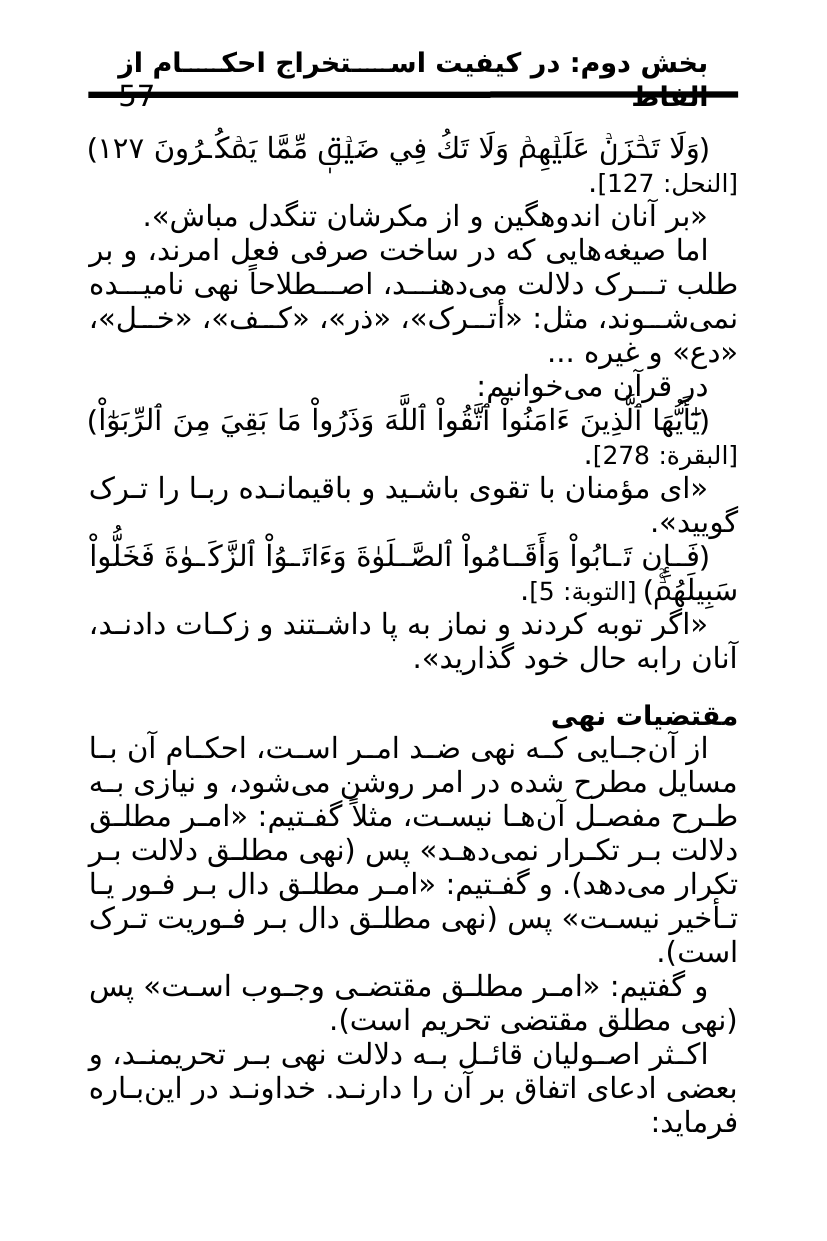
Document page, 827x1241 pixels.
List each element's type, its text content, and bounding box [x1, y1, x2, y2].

text از آن‌جایی که نهی ضد امر است، احکام آن با مسایل مطرح شده در امر روشن می‌شود، و نیازی به طرح مفصل آن‌ها نیست، مثلاً گفتیم‌: «امر مطلق دلالت بر تکرار نمی‌دهد» پس (نهی مطلق دلالت بر تکرار می‌دهد). و گفتیم‌: «امر مطلق دال بر فور یا تأخیر نیست» پس (نهی مطلق دال بر فوریت ترک است). [89, 731, 738, 969]
text ﴿يَٰٓأَيُّهَا ٱلَّذِينَ ءَامَنُواْ ٱتَّقُواْ ٱللَّهَ وَذَرُواْ مَا بَقِيَ مِنَ ٱلرِّبَوٰٓاْ﴾ [البقرة: 278]. [89, 403, 738, 471]
text ﴿فَإِن تَابُواْ وَأَقَامُواْ ٱلصَّلَوٰةَ وَءَاتَوُاْ ٱلزَّكَوٰةَ فَخَلُّواْ سَبِيلَهُمۡۚ﴾ [التوبة: 5]. [89, 539, 738, 607]
text مقتضیات نهی [89, 700, 738, 731]
text «ای مؤمنان با تقوی باشید و باقیمانده ربا را ترک گویید». [89, 471, 738, 539]
text «بر آنان اندوهگین و از مکرشان تنگدل مباش». [89, 199, 738, 233]
text ﴿وَلَا تَحۡزَنۡ عَلَيۡهِمۡ وَلَا تَكُ فِي ضَيۡقٖ مِّمَّا يَمۡكُرُونَ ١٢٧﴾ [النحل: 127]. [89, 132, 738, 199]
text اما صیغه‌هایی که در ساخت صرفی فعل امرند، و بر طلب ترک دلالت می‌دهند، اصطلاحاً نهی نامیده نمی‌شوند، مثل‌: «أترک»، «ذر»، «کف»، «خل»، «دع» و غیره ... [89, 233, 738, 369]
text «اگر توبه کردند و نماز به پا داشتند و زکات دادند، آنان رابه حال خود گذارید». [89, 607, 738, 675]
text و گفتیم‌: «امر مطلق مقتضی وجوب است» پس (نهی مطلق مقتضی تحریم است). [89, 969, 738, 1037]
text در قرآن می‌خوانیم‌: [89, 369, 738, 403]
text اکثر اصولیان قائل به دلالت نهی بر تحریمند، و بعضی ادعای اتفاق بر آن را دارند. خداوند در این‌باره فرماید‌: [89, 1037, 738, 1139]
